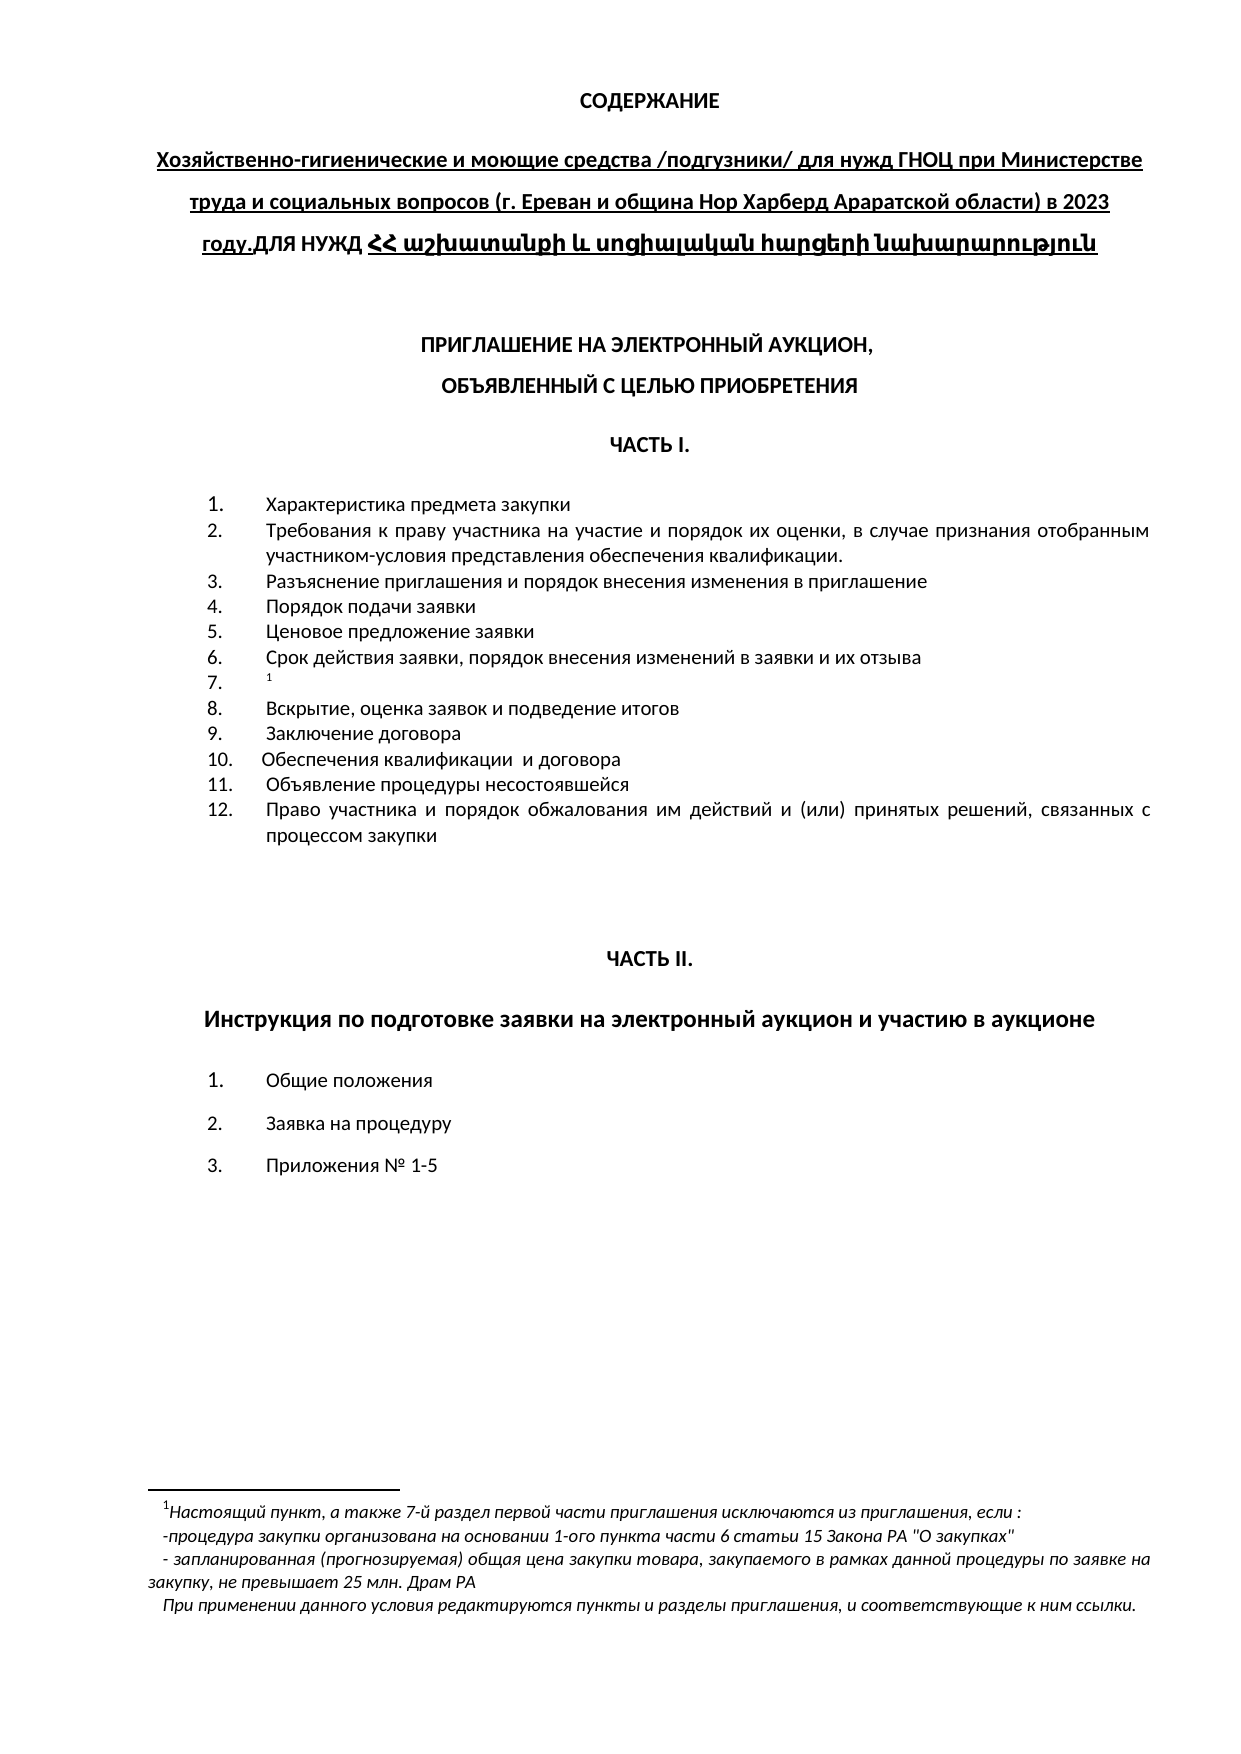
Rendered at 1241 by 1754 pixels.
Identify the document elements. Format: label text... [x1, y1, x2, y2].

text 9. Заключение договора [207, 720, 1152, 746]
text Инструкция по подготовке заявки на электронный аукцион и участию в аукционе [148, 1003, 1152, 1033]
text 12. Право участника и порядок обжалования им действий и (или) принятых решений, связанных с процессом закупки [207, 797, 1152, 847]
text 6. Срок действия заявки, порядок внесения изменений в заявки и их отзыва [207, 644, 1152, 669]
text 10. Обеспечения квалификации и договора [207, 746, 1152, 771]
text ПРИГЛАШЕНИЕ НА ЭЛЕКТРОННЫЙ АУКЦИОН, ОБЪЯВЛЕННЫЙ С ЦЕЛЬЮ ПРИОБРЕТЕНИЯ [148, 330, 1152, 400]
text 11. Объявление процедуры несостоявшейся [207, 771, 1152, 797]
text СОДЕРЖАНИЕ [148, 86, 1152, 114]
text 3. Приложения № 1-5 [207, 1152, 1152, 1177]
text 2. Заявка на процедуру [207, 1110, 1152, 1135]
text 5. Ценовое предложение заявки [207, 619, 1152, 644]
text ЧАСТЬ II. [148, 944, 1152, 972]
text 4. Порядок подачи заявки [207, 593, 1152, 619]
text 8. Вскрытие, оценка заявок и подведение итогов [207, 695, 1152, 720]
text Хозяйственно-гигиенические и моющие средства /подгузники/ для нужд ГНОЦ при Министерстве труда и социальных вопросов (г. Ереван и община Нор Харберд Араратской области) в 2023 году.ДЛЯ НУЖД ՀՀ աշխատանքի և սոցիալական հարցերի նախարարություն [148, 145, 1152, 257]
text ЧАСТЬ I. [148, 430, 1152, 458]
text 1. Характеристика предмета закупки [207, 489, 1152, 517]
text 3. Разъяснение приглашения и порядок внесения изменения в приглашение [207, 568, 1152, 593]
text 2. Требования к праву участника на участие и порядок их оценки, в случае признания отобранным участником-условия представления обеспечения квалификации. [207, 517, 1152, 568]
text 1. Общие положения [207, 1065, 1152, 1093]
text 7. [207, 669, 1152, 695]
